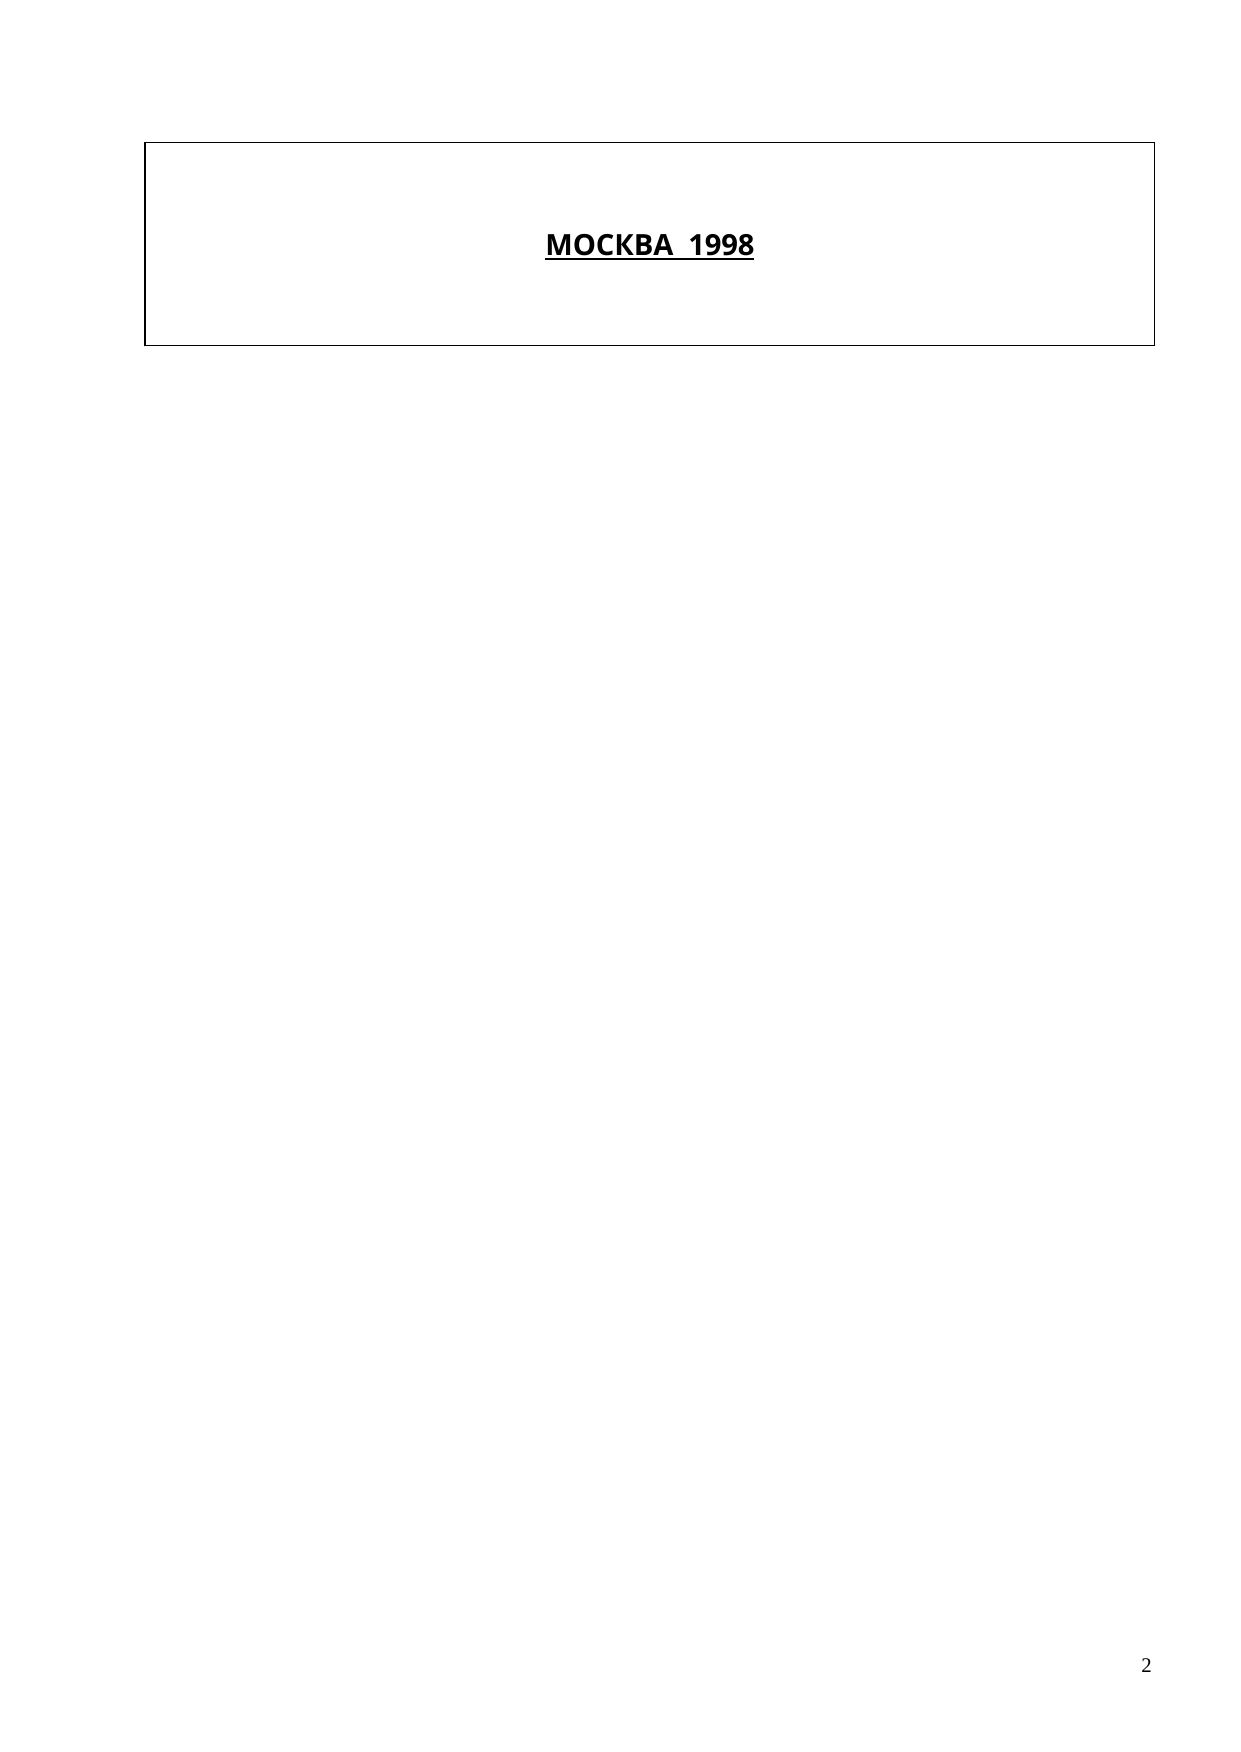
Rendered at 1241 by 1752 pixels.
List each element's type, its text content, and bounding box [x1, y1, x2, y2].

text МОСКВА 1998 [148, 224, 1152, 264]
